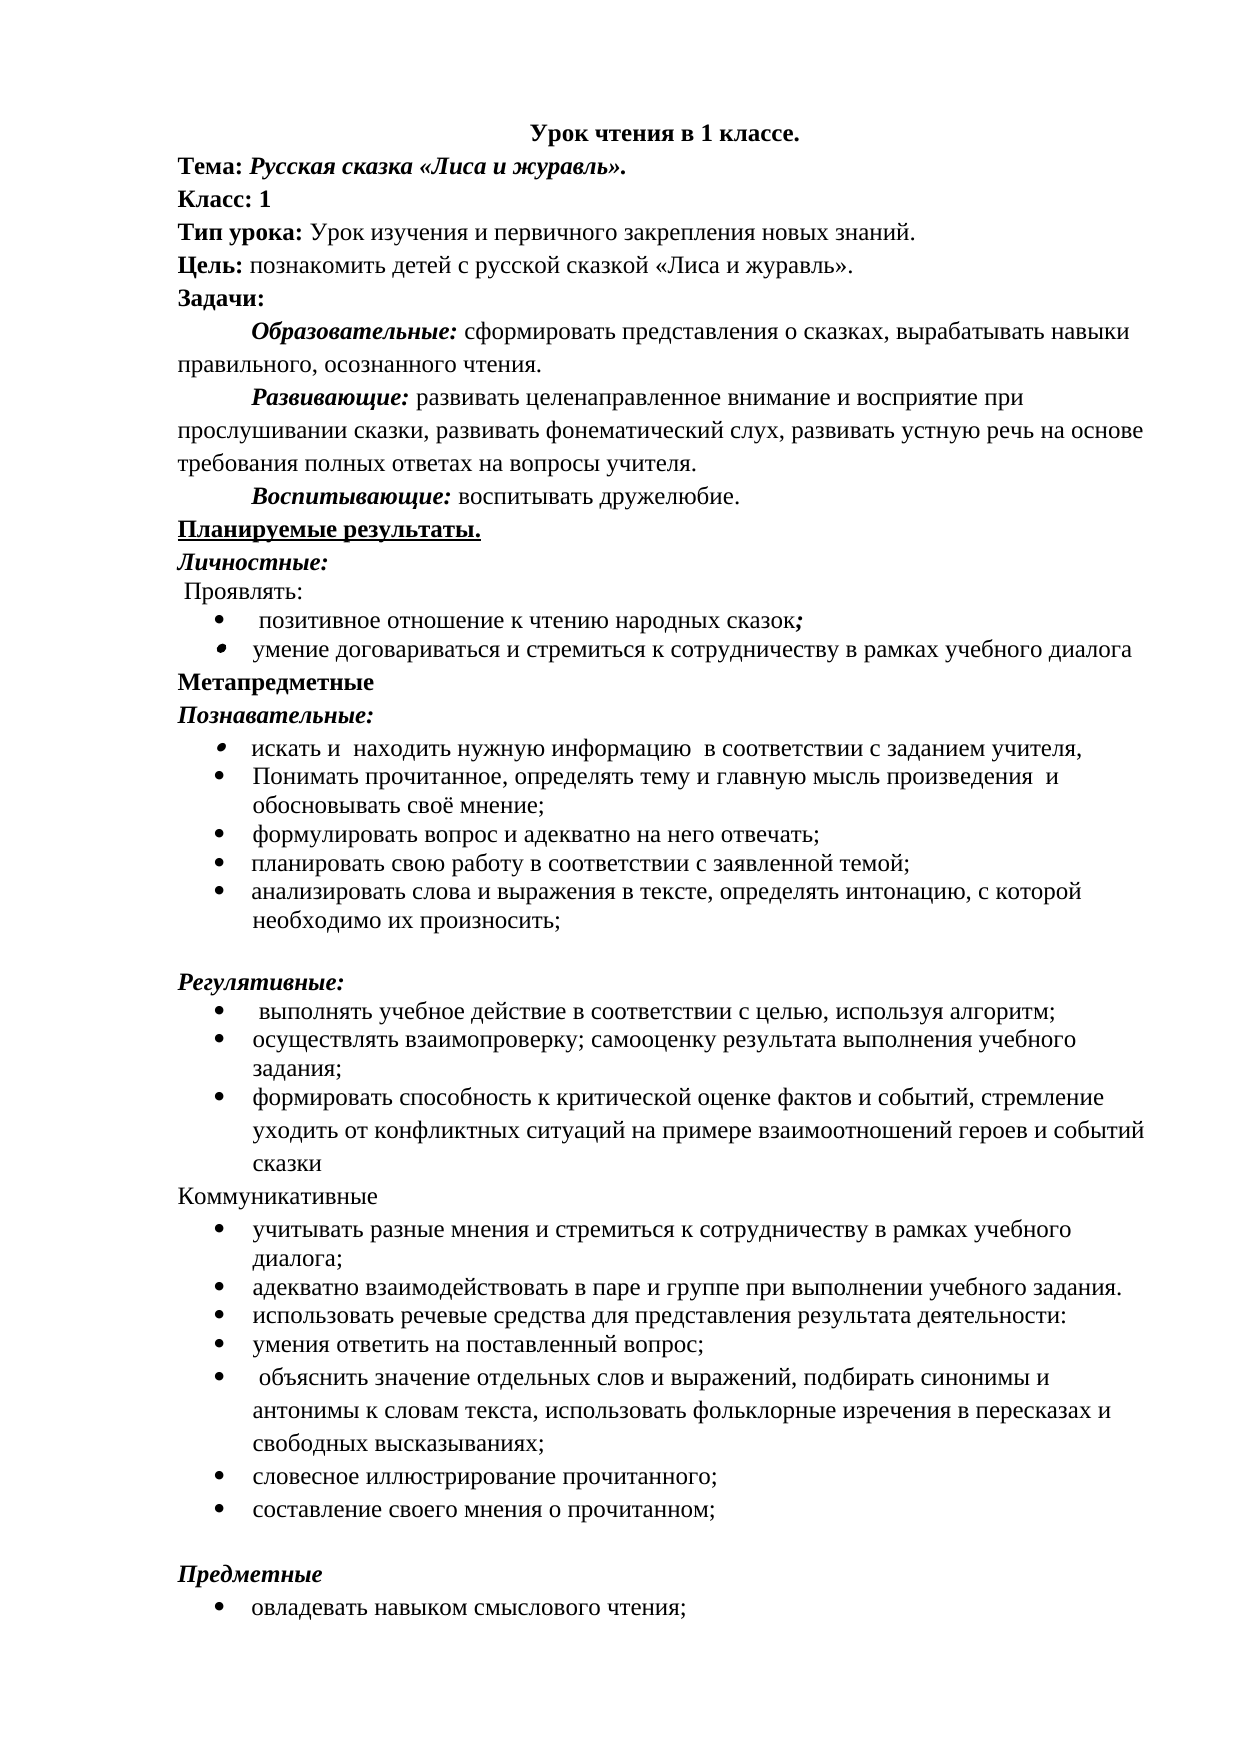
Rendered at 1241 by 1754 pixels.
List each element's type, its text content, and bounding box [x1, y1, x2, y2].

text Цель: познакомить детей с русской сказкой «Лиса и журавль». [118, 250, 1152, 279]
text Планируемые результаты. [177, 514, 1152, 543]
list искать и находить нужную информацию в соответствии с заданием учителя, [215, 733, 1152, 761]
list умения ответить на поставленный вопрос; [215, 1329, 1152, 1358]
text Урок чтения в 1 классе. [118, 118, 1152, 147]
list осуществлять взаимопроверку; самооценку результата выполнения учебного задания; [215, 1024, 1152, 1082]
list Понимать прочитанное, определять тему и главную мысль произведения и обосновывать своё мнение; [215, 761, 1152, 819]
list составление своего мнения о прочитанном; [215, 1494, 1152, 1555]
text Развивающие: развивать целенаправленное внимание и восприятие при прослушивании сказки, развивать фонематический слух, развивать устную речь на основе требования полных ответах на вопросы учителя. [177, 382, 1152, 477]
list использовать речевые средства для представления результата деятельности: [215, 1300, 1152, 1329]
list умение договариваться и стремиться к сотрудничеству в рамках учебного диалога [215, 634, 1152, 662]
list овладевать навыком смыслового чтения; [215, 1592, 1152, 1621]
list позитивное отношение к чтению народных сказок; [215, 605, 1152, 634]
text Предметные [177, 1559, 1152, 1588]
list объяснить значение отдельных слов и выражений, подбирать синонимы и антонимы к словам текста, использовать фольклорные изречения в пересказах и свободных высказываниях; [215, 1362, 1152, 1457]
list формировать способность к критической оценке фактов и событий, стремление уходить от конфликтных ситуаций на примере взаимоотношений героев и событий сказки [215, 1082, 1152, 1177]
text Коммуникативные [177, 1181, 1152, 1210]
list учитывать разные мнения и стремиться к сотрудничеству в рамках учебного диалога; [215, 1214, 1152, 1272]
list адекватно взаимодействовать в паре и группе при выполнении учебного задания. [215, 1272, 1152, 1300]
list планировать свою работу в соответствии с заявленной темой; [215, 848, 1152, 876]
list формулировать вопрос и адекватно на него отвечать; [215, 819, 1152, 848]
text Проявлять: [177, 576, 1152, 605]
text Задачи: [118, 283, 1152, 312]
text Личностные: [177, 547, 1152, 576]
text Тема: Русская сказка «Лиса и журавль». [118, 151, 1152, 180]
text Регулятивные: [177, 967, 1152, 996]
list выполнять учебное действие в соответствии с целью, используя алгоритм; [215, 996, 1152, 1024]
list словесное иллюстрирование прочитанного; [215, 1461, 1152, 1490]
text Воспитывающие: воспитывать дружелюбие. [177, 481, 1152, 510]
text Образовательные: сформировать представления о сказках, вырабатывать навыки правильного, осознанного чтения. [177, 316, 1152, 378]
text Познавательные: [177, 700, 1152, 728]
text Класс: 1 [118, 184, 1152, 213]
list анализировать слова и выражения в тексте, определять интонацию, с которой необходимо их произносить; [215, 876, 1152, 934]
text Тип урока: Урок изучения и первичного закрепления новых знаний. [118, 217, 1152, 246]
text Метапредметные [177, 667, 1152, 695]
